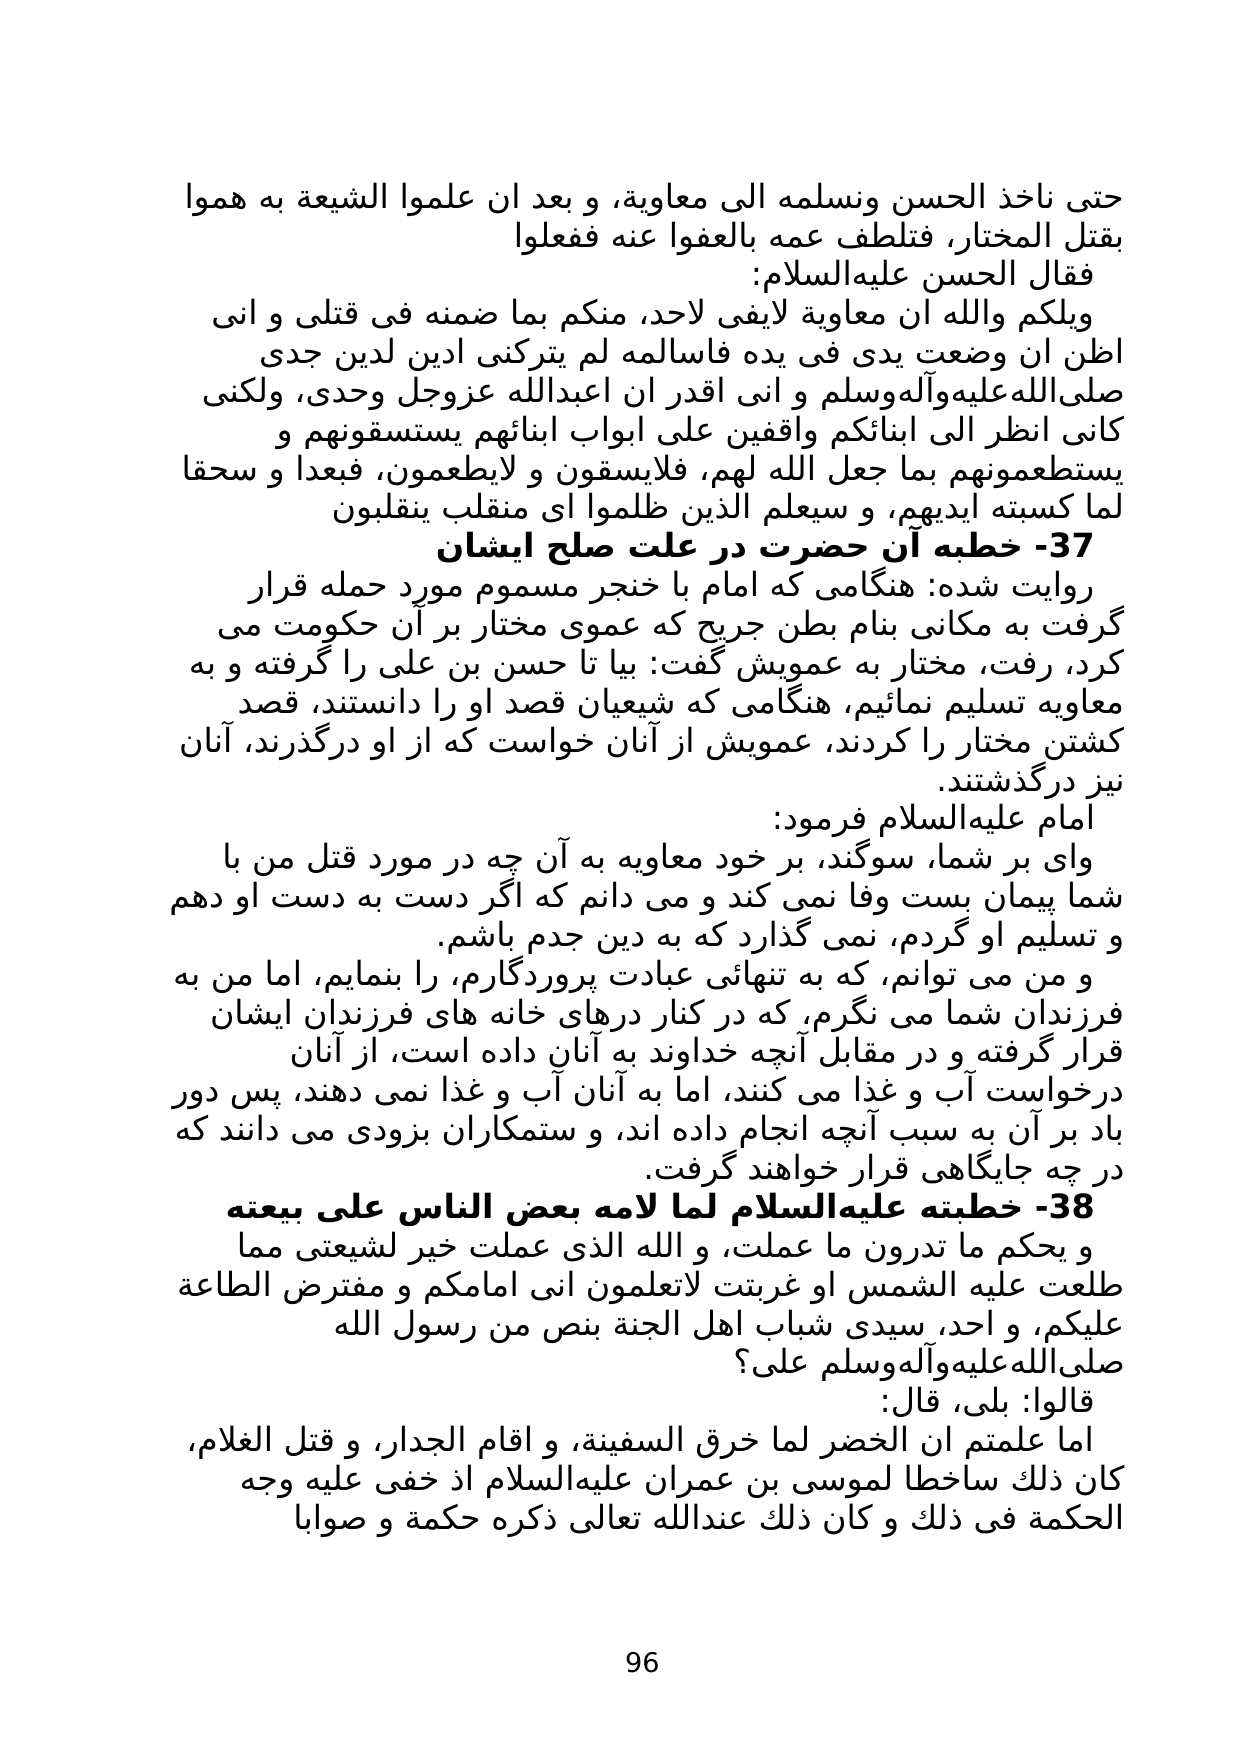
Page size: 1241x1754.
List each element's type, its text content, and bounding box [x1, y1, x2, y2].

text واى بر شما، سوگند، بر خود معاويه به آن چه در مورد قتل من با شما پيمان بست وفا نمى كند و مى دانم كه اگر دست به دست او دهم و تسليم او گردم، نمى گذارد كه به دين جدم باشم. [159, 838, 1125, 954]
text 38- خطبته عليه‌السلام لما لامه بعض الناس على بيعته [159, 1187, 1125, 1226]
text قالوا: بلى، قال: [159, 1382, 1125, 1421]
text روايت شده: هنگامى كه امام با خنجر مسموم مورد حمله قرار گرفت به مكانى بنام بطن جريح كه عموى مختار بر آن حكومت مى كرد، رفت، مختار به عمويش گفت: بيا تا حسن بن على را گرفته و به معاويه تسليم نمائيم، هنگامى كه شيعيان قصد او را دانستند، قصد كشتن مختار را كردند، عمويش از آنان خواست كه از او درگذرند، آنان نيز درگذشتند. [159, 566, 1125, 799]
text 37- خطبه آن حضرت در علت صلح ايشان [159, 527, 1125, 566]
text فقال الحسن عليه‌السلام: [159, 255, 1125, 294]
text و من مى توانم، كه به تنهائى عبادت پروردگارم، را بنمايم، اما من به فرزندان شما مى نگرم، كه در كنار درهاى خانه هاى فرزندان ايشان قرار گرفته و در مقابل آنچه خداوند به آنان داده است، از آنان درخواست آب و غذا مى كنند، اما به آنان آب و غذا نمى دهند، پس دور باد بر آن به سبب آنچه انجام داده اند، و ستمكاران بزودى مى دانند كه در چه جايگاهى قرار خواهند گرفت. [159, 954, 1125, 1187]
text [159, 177, 1125, 255]
text امام عليه‌السلام فرمود: [159, 799, 1125, 838]
text و يحكم ما تدرون ما عملت، و الله الذى عملت خير لشيعتى مما طلعت عليه الشمس او غربتت لاتعلمون انى امامكم و مفترض الطاعة عليكم، و احد، سيدى شباب اهل الجنة بنص من رسول الله صلى‌الله‌عليه‌وآله‌وسلم على؟ [159, 1226, 1125, 1382]
text ويلكم والله ان معاوية لايفى لاحد، منكم بما ضمنه فى قتلى و انى اظن ان وضعت يدى فى يده فاسالمه لم يتركنى ادين لدين جدى صلى‌الله‌عليه‌وآله‌وسلم و انى اقدر ان اعبدالله عزوجل وحدى، ولكنى كانى انظر الى ابنائكم واقفين على ابواب ابنائهم يستسقونهم و يستطعمونهم بما جعل الله لهم، فلايسقون و لايطعمون، فبعدا و سحقا لما كسبته ايديهم، و سيعلم الذين ظلموا اى منقلب ينقلبون [159, 294, 1125, 527]
text اما علمتم ان الخضر لما خرق السفينة، و اقام الجدار، و قتل الغلام، كان ذلك ساخطا لموسى بن عمران عليه‌السلام اذ خفى عليه وجه الحكمة فى ذلك و كان ذلك عندالله تعالى ذكره حكمة و صوابا [159, 1421, 1125, 1537]
